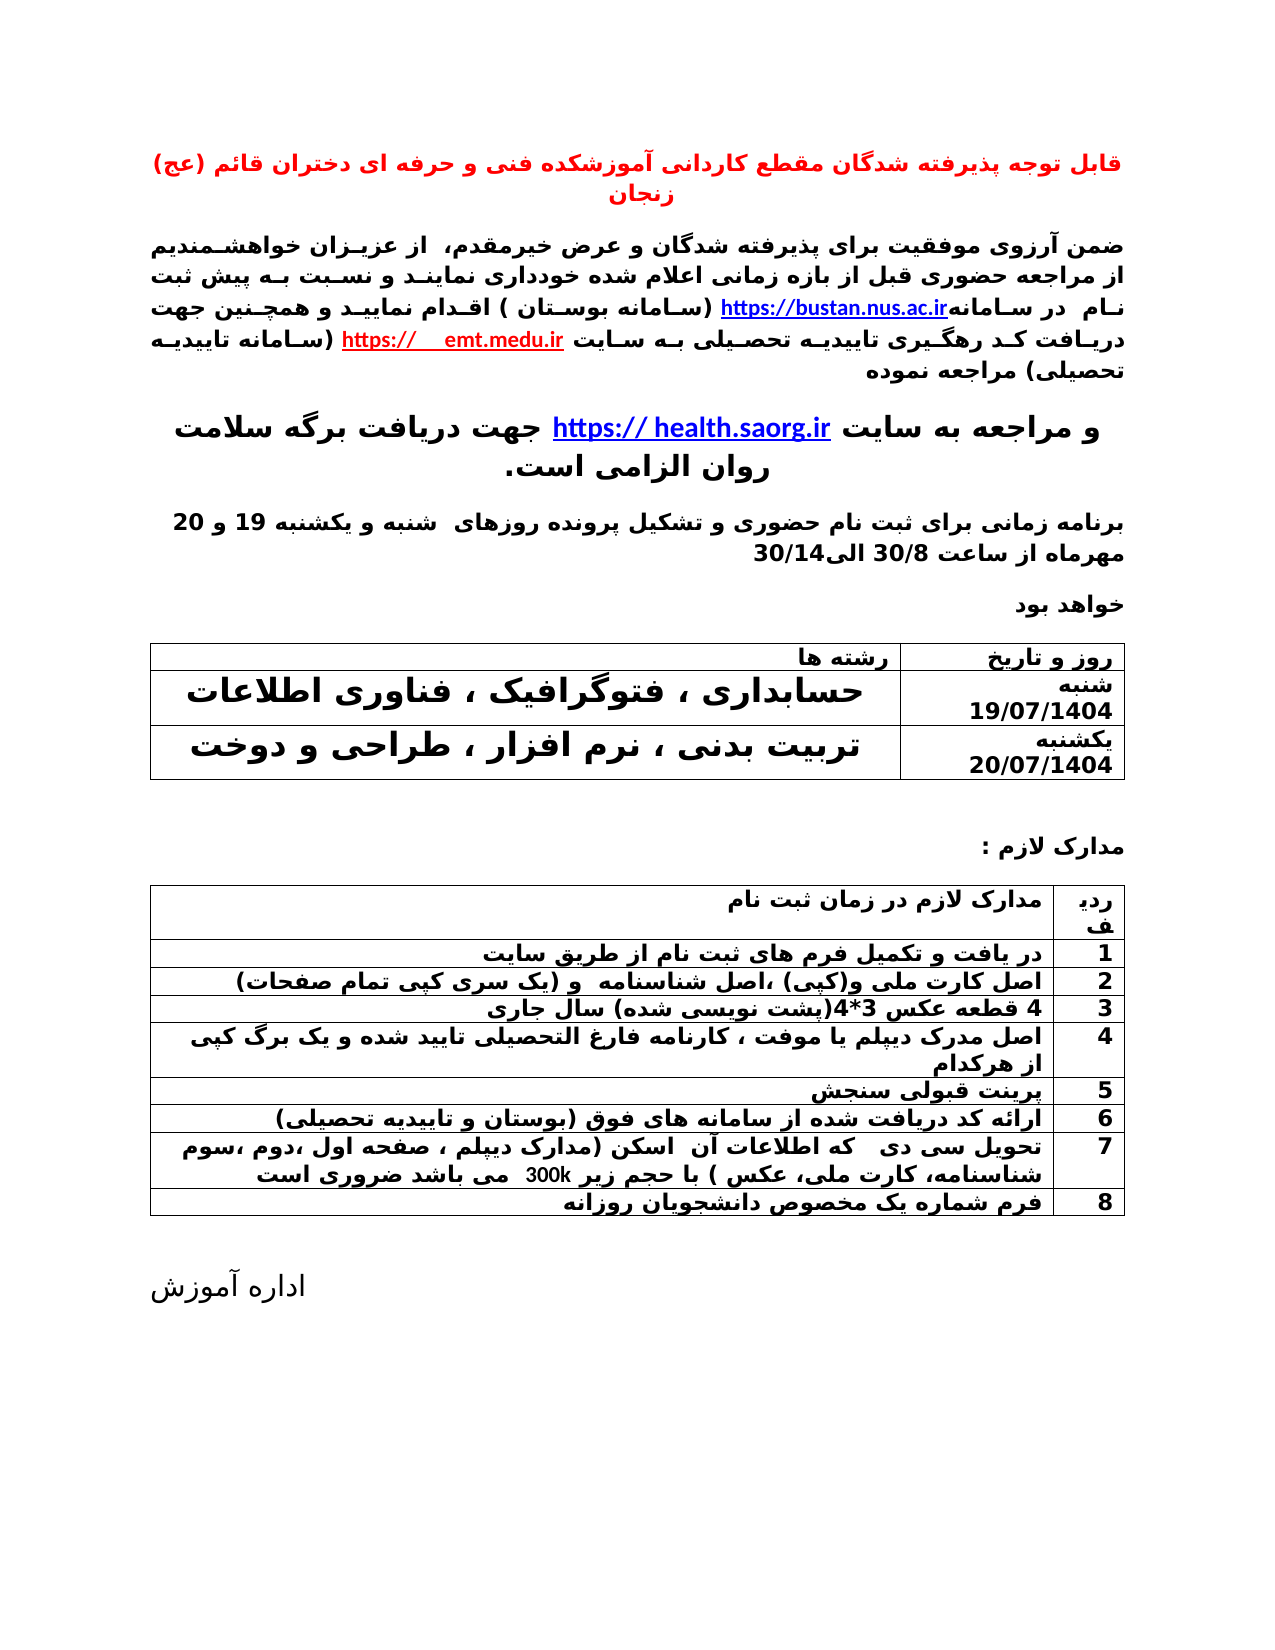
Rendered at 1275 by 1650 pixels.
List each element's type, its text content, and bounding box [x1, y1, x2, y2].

text و مراجعه به سایت https:// health.saorg.ir جهت دریافت برگه سلامت روان الزامی است. [150, 409, 1125, 483]
table_cell فرم شماره یک مخصوص دانشجویان روزانه [151, 1189, 1053, 1215]
table_cell 1 [1054, 940, 1124, 967]
table_header مدارک لازم در زمان ثبت نام [151, 886, 1053, 939]
table_cell 4 قطعه عکس 3*4(پشت نویسی شده) سال جاری [151, 996, 1053, 1022]
table_header رشته ها [151, 644, 900, 670]
table_cell تحویل سی دی که اطلاعات آن اسکن (مدارک دیپلم ، صفحه اول ،دوم ،سوم شناسنامه، کارت ملی، عکس ) با حجم زیر 300k می باشد ضروری است [151, 1133, 1053, 1188]
table_cell پرینت قبولی سنجش [151, 1078, 1053, 1104]
text ضمن آرزوی موفقیت برای پذیرفته شدگان و عرض خیرمقدم، از عزیزان خواهشمندیم از مراجعه حضوری قبل از بازه زمانی اعلام شده خودداری نمایند و نسبت به پیش ثبت نام در سامانهhttps://bustan.nus.ac.ir (سامانه بوستان ) اقدام نمایید و همچنین جهت دریافت کد رهگیری تاییدیه تحصیلی به سایت https:// emt.medu.ir (سامانه تاییدیه تحصیلی) مراجعه نموده [150, 232, 1125, 384]
text اداره آموزش [150, 1269, 1125, 1303]
table_cell 8 [1054, 1189, 1124, 1215]
table_cell تربیت بدنی ، نرم افزار ، طراحی و دوخت [151, 726, 900, 779]
table_cell در یافت و تکمیل فرم های ثبت نام از طریق سایت [151, 940, 1053, 967]
table_cell اصل مدرک دیپلم یا موفت ، کارنامه فارغ التحصیلی تایید شده و یک برگ کپی از هرکدام [151, 1023, 1053, 1077]
text برنامه زمانی برای ثبت نام حضوری و تشکیل پرونده روزهای شنبه و یکشنبه 19 و 20 مهرماه از ساعت 30/8 الی30/14 [150, 509, 1125, 566]
text مدارک لازم : [150, 833, 1125, 860]
table_cell 5 [1054, 1078, 1124, 1104]
table_cell حسابداری ، فتوگرافیک ، فناوری اطلاعات [151, 671, 900, 725]
table_cell 2 [1054, 968, 1124, 994]
table_cell 4 [1054, 1023, 1124, 1077]
text خواهد بود [150, 591, 1125, 618]
text قابل توجه پذیرفته شدگان مقطع کاردانی آموزشکده فنی و حرفه ای دختران قائم (عج) زنجان [150, 150, 1125, 207]
table_cell شنبه 19/07/1404 [901, 671, 1124, 725]
table_cell 6 [1054, 1105, 1124, 1132]
table_cell ارائه کد دریافت شده از سامانه های فوق (بوستان و تاییدیه تحصیلی) [151, 1105, 1053, 1132]
table_header روز و تاریخ [901, 644, 1124, 670]
table_cell 3 [1054, 996, 1124, 1022]
table_cell اصل کارت ملی و(کپی) ،اصل شناسنامه و (یک سری کپی تمام صفحات) [151, 968, 1053, 994]
table_cell یکشنبه 20/07/1404 [901, 726, 1124, 779]
table_header ردیف [1054, 886, 1124, 939]
table_cell 7 [1054, 1133, 1124, 1188]
